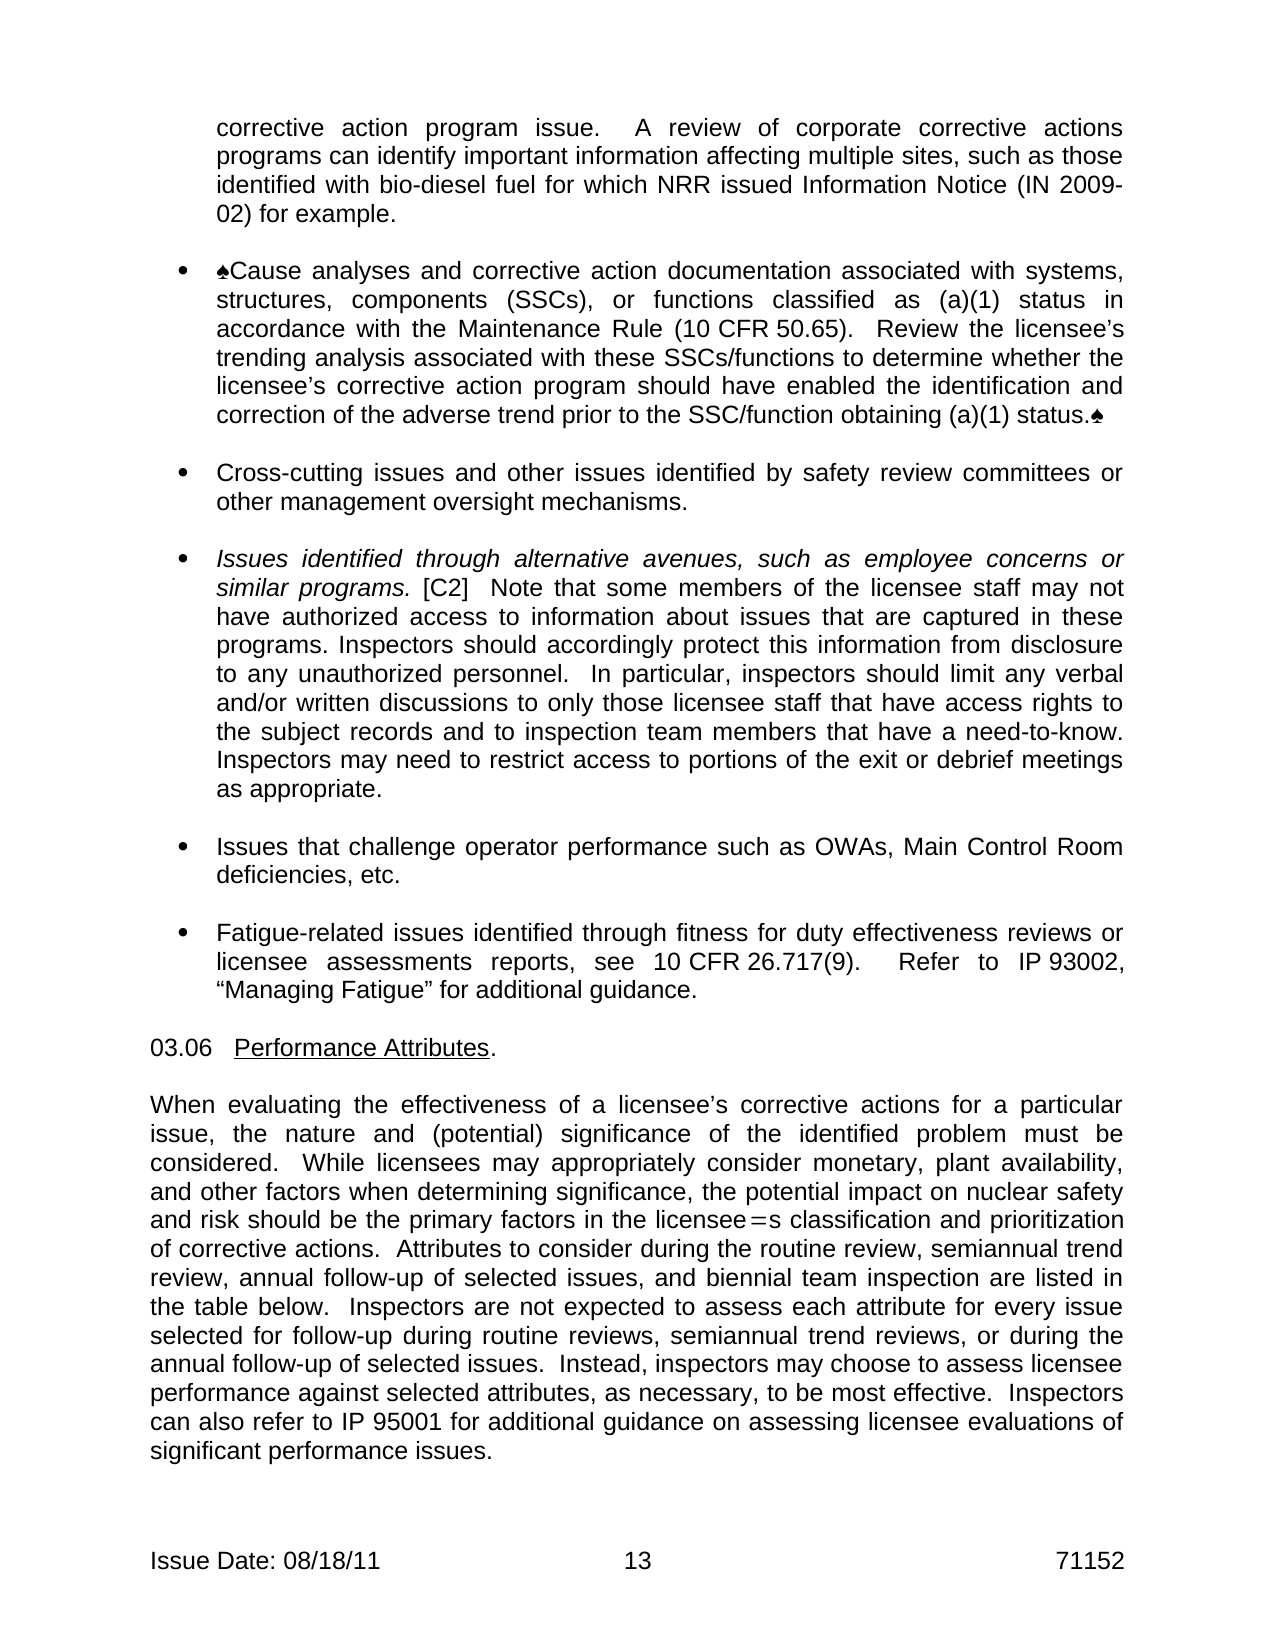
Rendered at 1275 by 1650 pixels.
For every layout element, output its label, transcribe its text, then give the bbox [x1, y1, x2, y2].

list ♠Cause analyses and corrective action documentation associated with systems, structures, components (SSCs), or functions classified as (a)(1) status in accordance with the Maintenance Rule (10 CFR 50.65). Review the licensee’s trending analysis associated with these SSCs/functions to determine whether the licensee’s corrective action program should have enabled the identification and correction of the adverse trend prior to the SSC/function obtaining (a)(1) status.♠ [178, 256, 1125, 429]
list Fatigue-related issues identified through fitness for duty effectiveness reviews or licensee assessments reports, see 10 CFR 26.717(9). Refer to IP 93002, “Managing Fatigue” for additional guidance. [178, 918, 1125, 1004]
text 03.06 Performance Attributes. [150, 1033, 1125, 1062]
list Issues that challenge operator performance such as OWAs, Main Control Room deficiencies, etc. [178, 832, 1125, 889]
list Cross-cutting issues and other issues identified by safety review committees or other management oversight mechanisms. [178, 458, 1125, 515]
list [178, 112, 1125, 227]
text When evaluating the effectiveness of a licensee’s corrective actions for a particular issue, the nature and (potential) significance of the identified problem must be considered. While licensees may appropriately consider monetary, plant availability, and other factors when determining significance, the potential impact on nuclear safety and risk should be the primary factors in the licensees classification and prioritization of corrective actions. Attributes to consider during the routine review, semiannual trend review, annual follow-up of selected issues, and biennial team inspection are listed in the table below. Inspectors are not expected to assess each attribute for every issue selected for follow-up during routine reviews, semiannual trend reviews, or during the annual follow-up of selected issues. Instead, inspectors may choose to assess licensee performance against selected attributes, as necessary, to be most effective. Inspectors can also refer to IP 95001 for additional guidance on assessing licensee evaluations of significant performance issues. [150, 1091, 1125, 1464]
list Issues identified through alternative avenues, such as employee concerns or similar programs. [C2] Note that some members of the licensee staff may not have authorized access to information about issues that are captured in these programs. Inspectors should accordingly protect this information from disclosure to any unauthorized personnel. In particular, inspectors should limit any verbal and/or written discussions to only those licensee staff that have access rights to the subject records and to inspection team members that have a need-to-know. Inspectors may need to restrict access to portions of the exit or debrief meetings as appropriate. [178, 544, 1125, 803]
